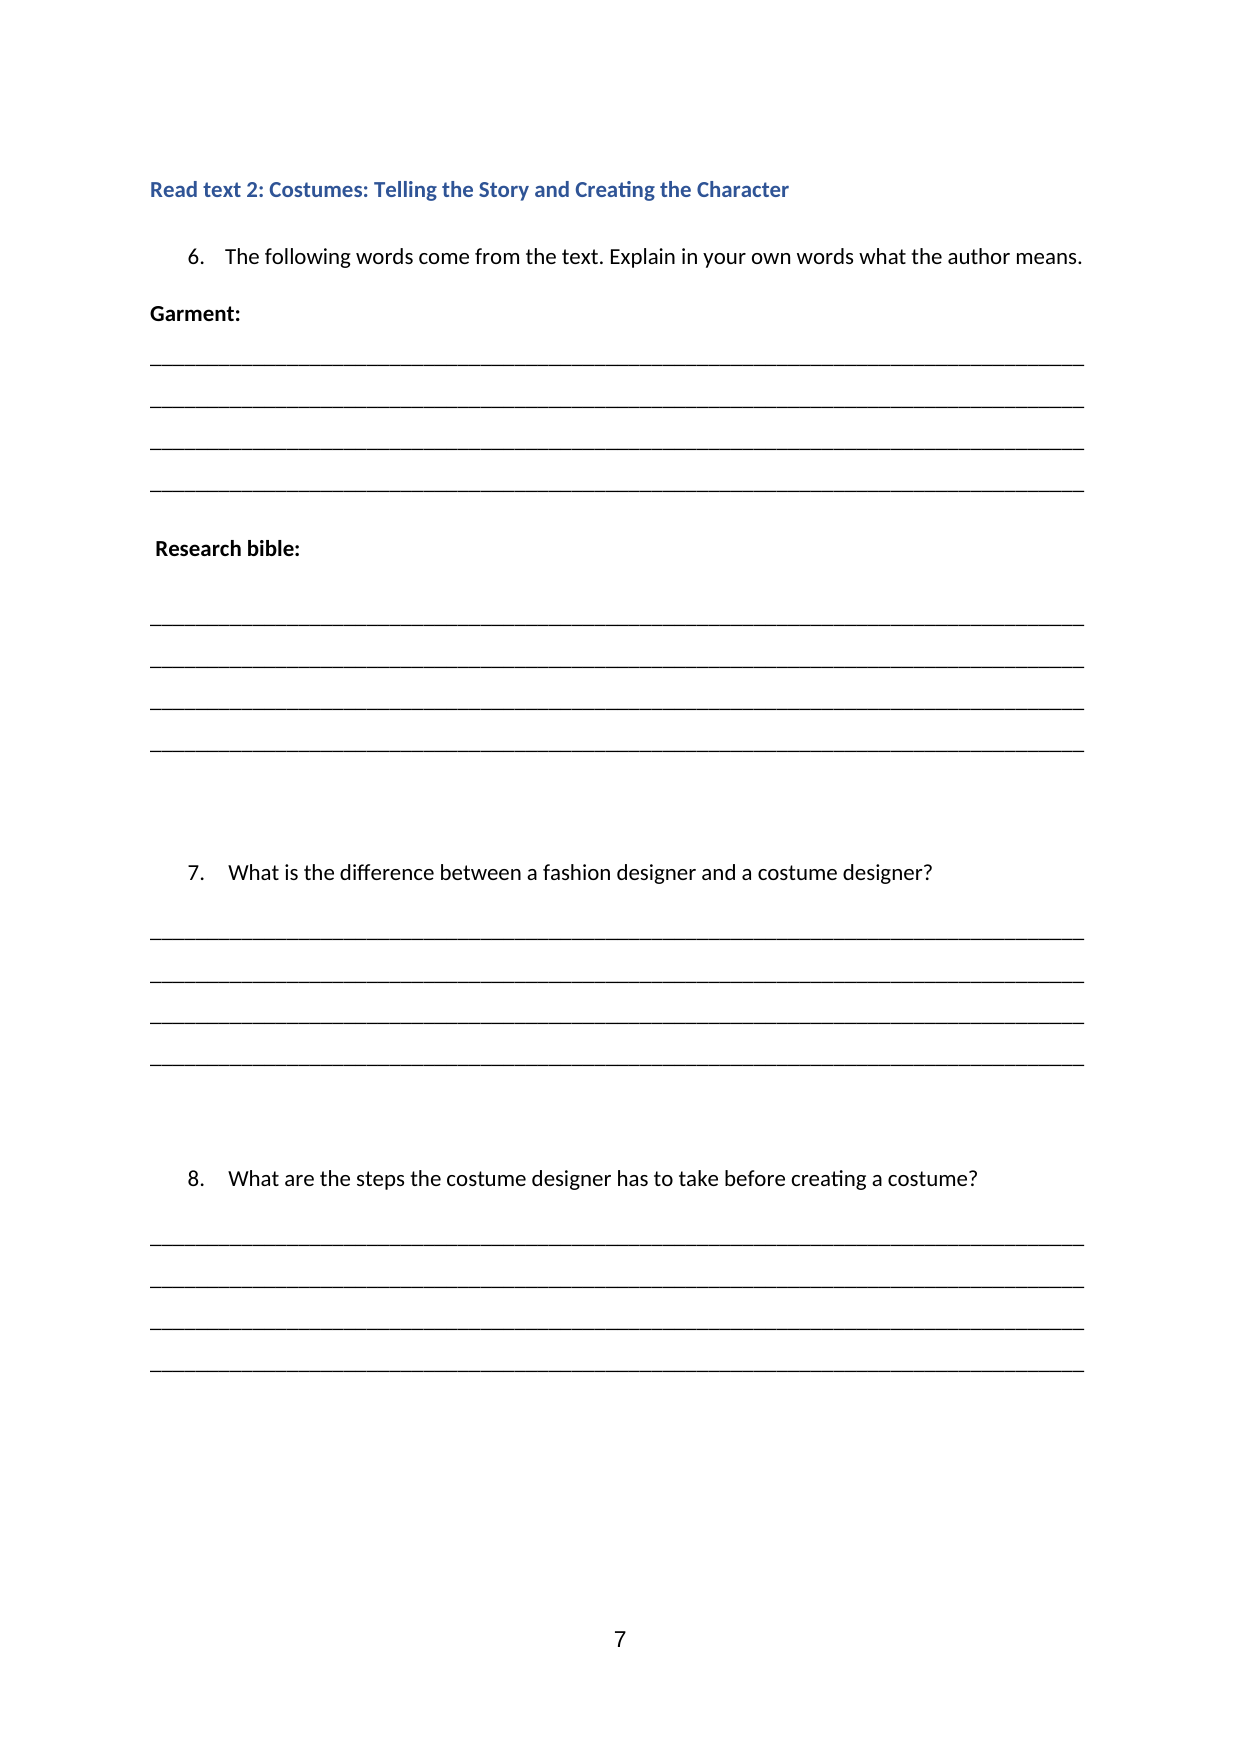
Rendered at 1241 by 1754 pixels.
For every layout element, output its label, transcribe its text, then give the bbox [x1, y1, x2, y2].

text 8. What are the steps the costume designer has to take before creating a costume? [187, 1164, 1090, 1192]
text 7. What is the difference between a fashion designer and a costume designer? [187, 858, 1090, 886]
text Garment: ________________________________________________________________________________________________________________________________________________________________________________________________________________________________________________________________________________________________________________________________________ [150, 299, 1090, 495]
text Read text 2: Costumes: Telling the Story and Creating the Character [150, 175, 1090, 203]
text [150, 1221, 1090, 1375]
text 6. The following words come from the text. Explain in your own words what the author means. [187, 242, 1090, 270]
text Research bible: [150, 534, 1090, 562]
